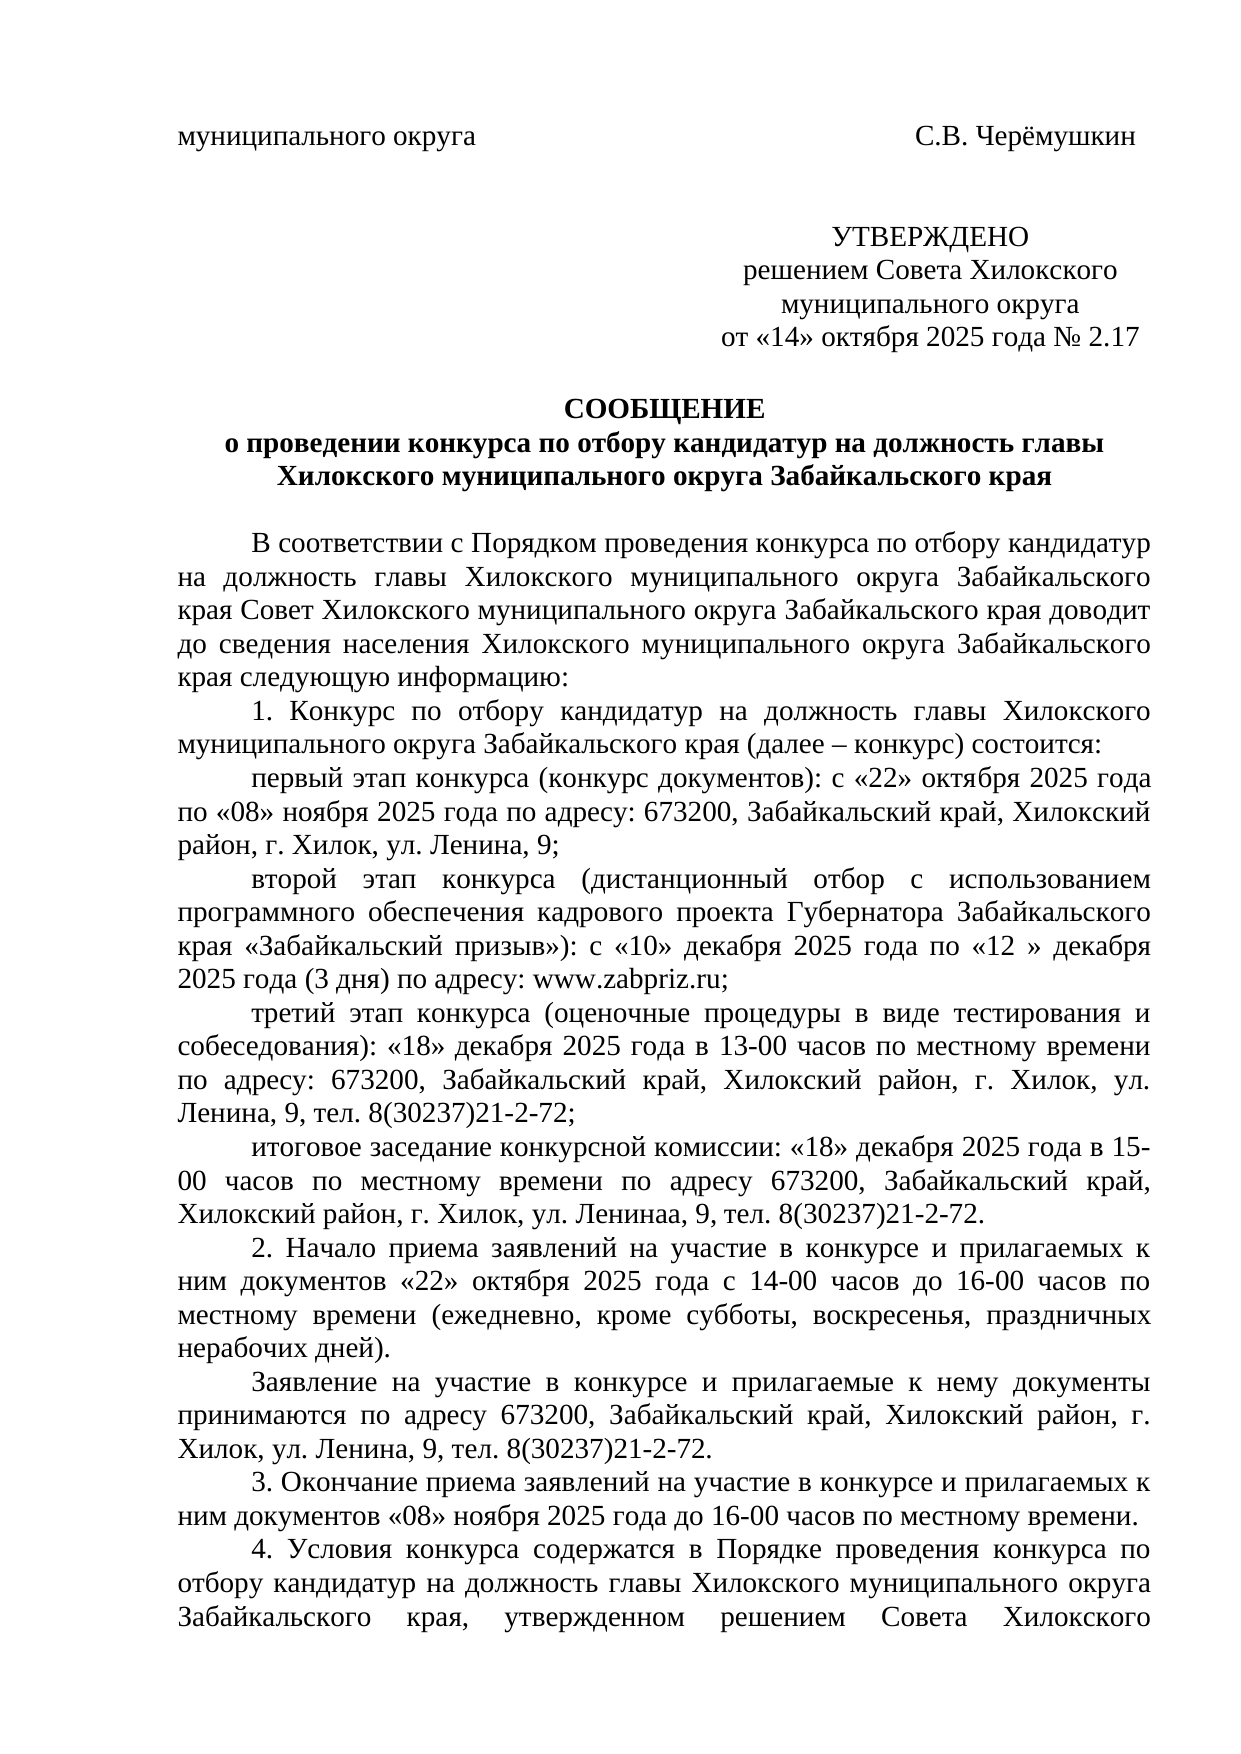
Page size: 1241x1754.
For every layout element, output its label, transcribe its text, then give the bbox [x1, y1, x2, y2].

text первый этап конкурса (конкурс документов): с «22» октября 2025 года по «08» ноября 2025 года по адресу: 673200, Забайкальский край, Хилокский район, г. Хилок, ул. Ленина, 9; [177, 760, 1152, 861]
text УТВЕРЖДЕНО [709, 219, 1152, 252]
text 2. Начало приема заявлений на участие в конкурсе и прилагаемых к ним документов «22» октября 2025 года с 14-00 часов до 16-00 часов по местному времени (ежедневно, кроме субботы, воскресенья, праздничных нерабочих дней). [177, 1230, 1152, 1364]
text СООБЩЕНИЕ [177, 391, 1152, 425]
text итоговое заседание конкурсной комиссии: «18» декабря 2025 года в 15-00 часов по местному времени по адресу 673200, Забайкальский край, Хилокский район, г. Хилок, ул. Ленинаа, 9, тел. 8(30237)21-2-72. [177, 1129, 1152, 1230]
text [177, 1532, 1152, 1632]
text Заявление на участие в конкурсе и прилагаемые к нему документы принимаются по адресу 673200, Забайкальский край, Хилокский район, г. Хилок, ул. Ленина, 9, тел. 8(30237)21-2-72. [177, 1364, 1152, 1464]
text решением Совета Хилокского муниципального округа [709, 252, 1152, 319]
text 1. Конкурс по отбору кандидатур на должность главы Хилокского муниципального округа Забайкальского края (далее – конкурс) состоится: [177, 693, 1152, 760]
text 3. Окончание приема заявлений на участие в конкурсе и прилагаемых к ним документов «08» ноября 2025 года до 16-00 часов по местному времени. [177, 1464, 1152, 1532]
text муниципального округа С.В. Черёмушкин [177, 118, 1152, 152]
text В соответствии с Порядком проведения конкурса по отбору кандидатур на должность главы Хилокского муниципального округа Забайкальского края Совет Хилокского муниципального округа Забайкальского края доводит до сведения населения Хилокского муниципального округа Забайкальского края следующую информацию: [177, 525, 1152, 693]
text от «14» октября 2025 года № 2.17 [709, 319, 1152, 353]
text третий этап конкурса (оценочные процедуры в виде тестирования и собеседования): «18» декабря 2025 года в 13-00 часов по местному времени по адресу: 673200, Забайкальский край, Хилокский район, г. Хилок, ул. Ленина, 9, тел. 8(30237)21-2-72; [177, 995, 1152, 1129]
text о проведении конкурса по отбору кандидатур на должность главы Хилокского муниципального округа Забайкальского края [177, 425, 1152, 492]
text второй этап конкурса (дистанционный отбор с использованием программного обеспечения кадрового проекта Губернатора Забайкальского края «Забайкальский призыв»): с «10» декабря 2025 года по «12 » декабря 2025 года (3 дня) по адресу: www.zabpriz.ru; [177, 861, 1152, 995]
